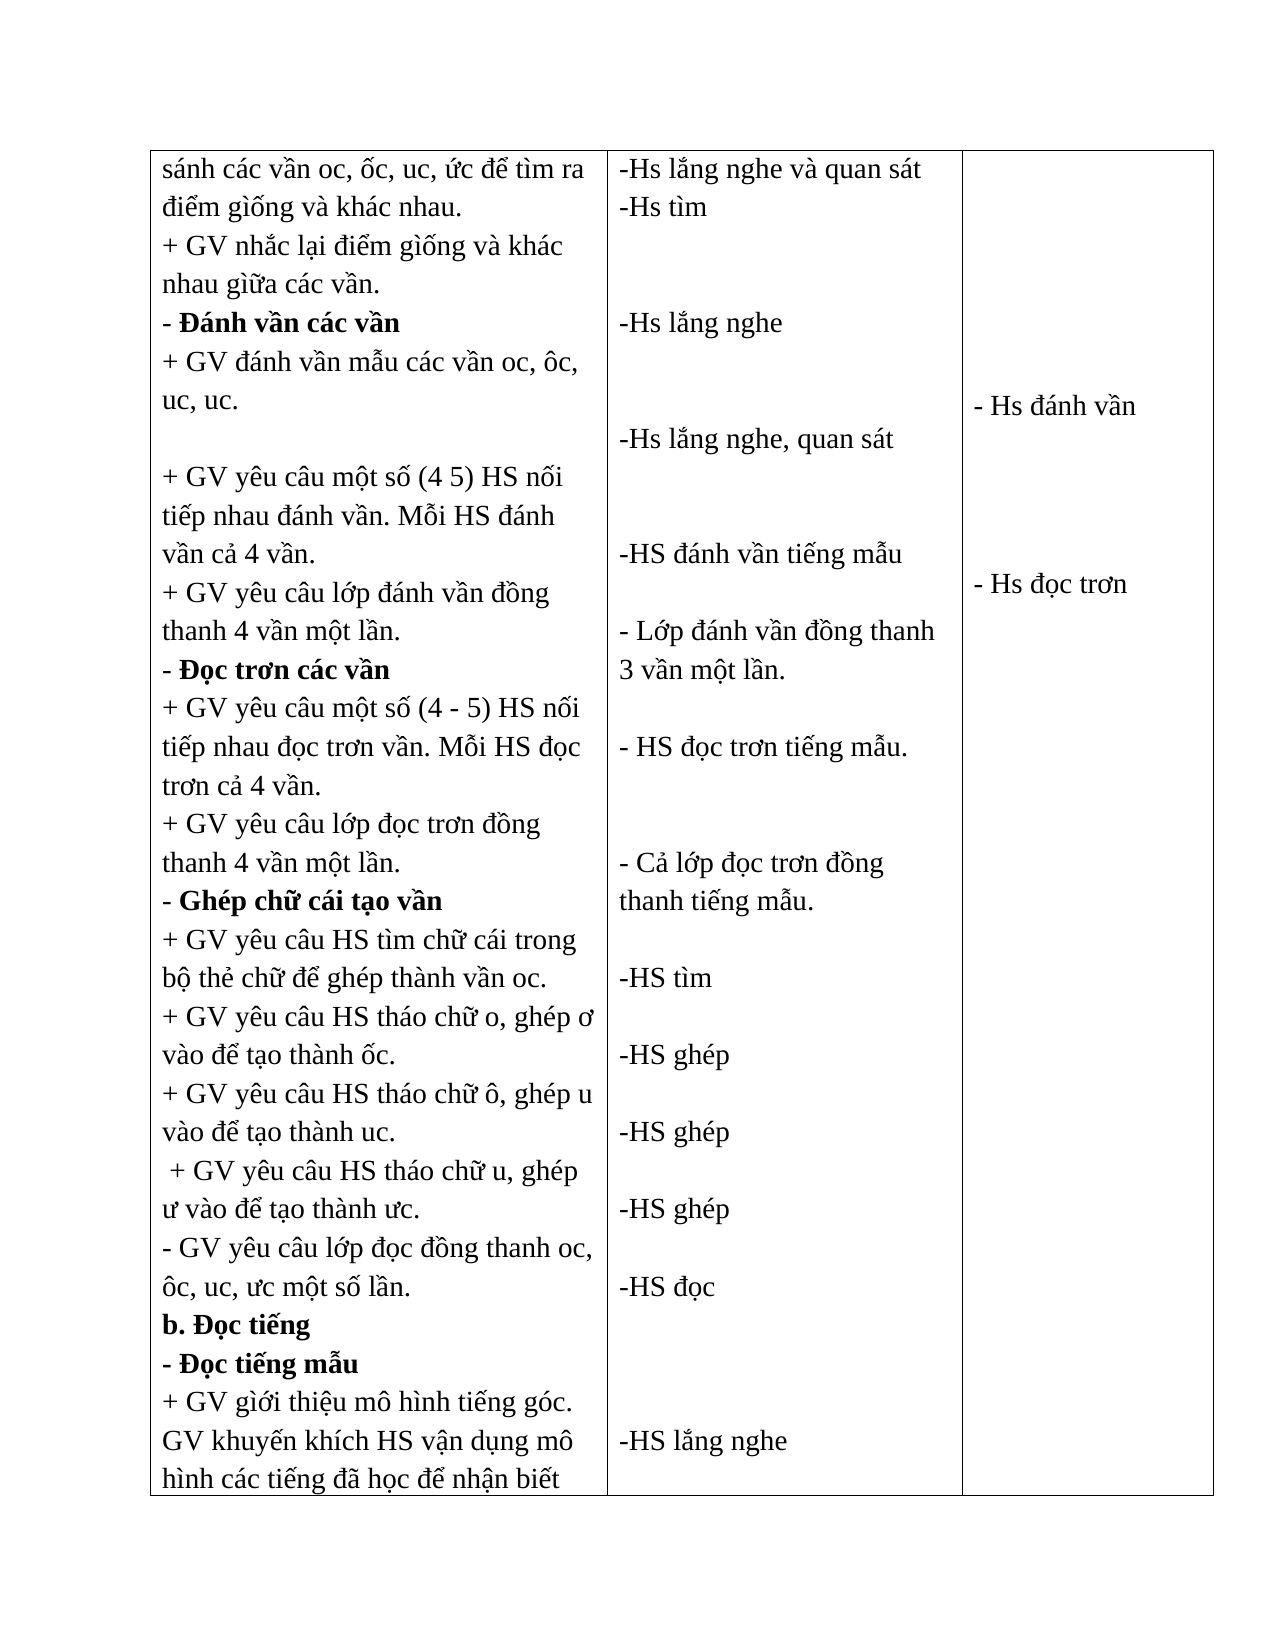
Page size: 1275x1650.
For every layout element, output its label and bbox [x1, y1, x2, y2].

table_cell [608, 151, 962, 1495]
table_cell [963, 151, 1213, 1495]
table_cell [151, 151, 607, 1495]
